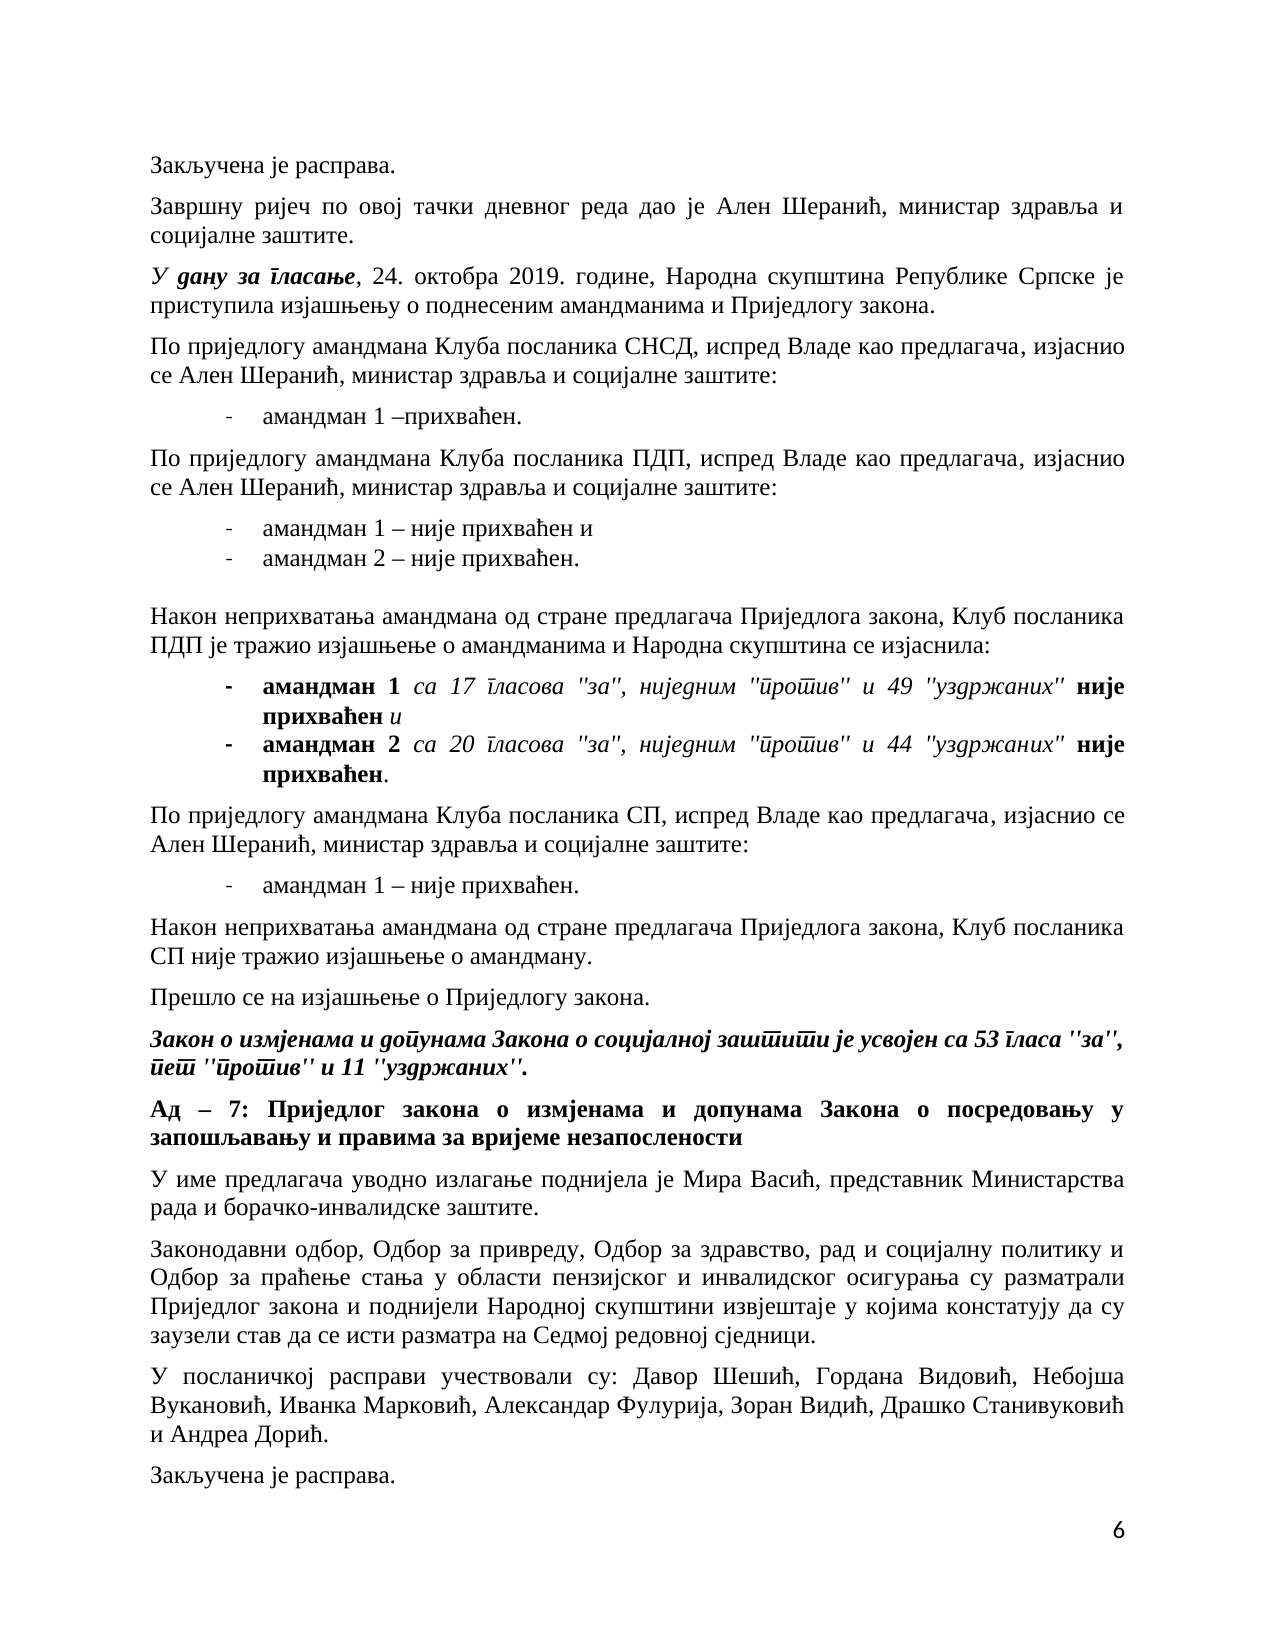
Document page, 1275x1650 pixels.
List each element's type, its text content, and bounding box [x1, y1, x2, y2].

text Након неприхватања амандмана од стране предлагача Приједлога закона, Клуб посланика СП није тражио изјашњење о амандману. [150, 912, 1125, 970]
text По приједлогу амандмана Клуба посланика СНСД, испред Владе као предлагача, изјаснио се Ален Шеранић, министар здравља и социјалне заштите: [150, 331, 1125, 389]
list амандман 2 – није прихваћен. [225, 543, 1125, 572]
text Завршну ријеч по овој тачки дневног реда дао је Ален Шеранић, министар здравља и социјалне заштите. [150, 191, 1125, 249]
text По приједлогу амандмана Клуба посланика ПДП, испред Владе као предлагача, изјаснио се Ален Шеранић, министар здравља и социјалне заштите: [150, 443, 1125, 501]
text У посланичкој расправи учествовали су: Давор Шешић, Гордана Видовић, Небојша Вукановић, Иванка Марковић, Александар Фулурија, Зоран Видић, Драшко Станивуковић и Андреа Дорић. [150, 1361, 1125, 1447]
list амандман 1 – није прихваћен. [225, 870, 1125, 900]
text У име предлагача уводно излагање поднијела је Мира Васић, представник Министарства рада и борачко-инвалидске заштите. [150, 1164, 1125, 1221]
text Ад – 7: Приједлог закона о измјенама и допунама Закона о посредовању у запошљавању и правима за вријеме незапослености [150, 1094, 1125, 1151]
text По приједлогу амандмана Клуба посланика СП, испред Владе као предлагача, изјаснио се Ален Шеранић, министар здравља и социјалне заштите: [150, 800, 1125, 858]
text Законодавни одбор, Одбор за привреду, Одбор за здравство, рад и социјалну политику и Одбор за праћење стања у области пензијског и инвалидског осигурања су разматрали Приједлог закона и поднијели Народној скупштини извјештаје у којима констатују да су заузели став да се исти разматра на Седмој редовној сједници. [150, 1234, 1125, 1349]
list амандман 1 –прихваћен. [225, 401, 1125, 431]
text Након неприхватања амандмана од стране предлагача Приједлога закона, Клуб посланика ПДП је тражио изјашњење о амандманима и Народна скупштина се изјаснила: [150, 601, 1125, 659]
text Прешло се на изјашњење о Приједлогу закона. [150, 982, 1125, 1011]
text Закључена је расправа. [150, 150, 1125, 179]
list амандман 2 са 20 гласова ''за'', ниједним ''против'' и 44 ''уздржаних'' није прихваћен. [225, 729, 1125, 788]
text У дану за гласање, 24. октобра 2019. године, Народна скупштина Републике Српске је приступила изјашњењу о поднесеним амандманима и Приједлогу закона. [150, 261, 1125, 319]
list амандман 1 – није прихваћен и [225, 513, 1125, 543]
list амандман 1 са 17 гласова ''за'', ниједним ''против'' и 49 ''уздржаних'' није прихваћен и [225, 671, 1125, 729]
text Закон о измјенама и допунама Закона о социјалној заштити је усвојен са 53 гласа ''за'', пет ''против'' и 11 ''уздржаних''. [150, 1024, 1125, 1081]
text Закључена је расправа. [150, 1460, 1125, 1489]
